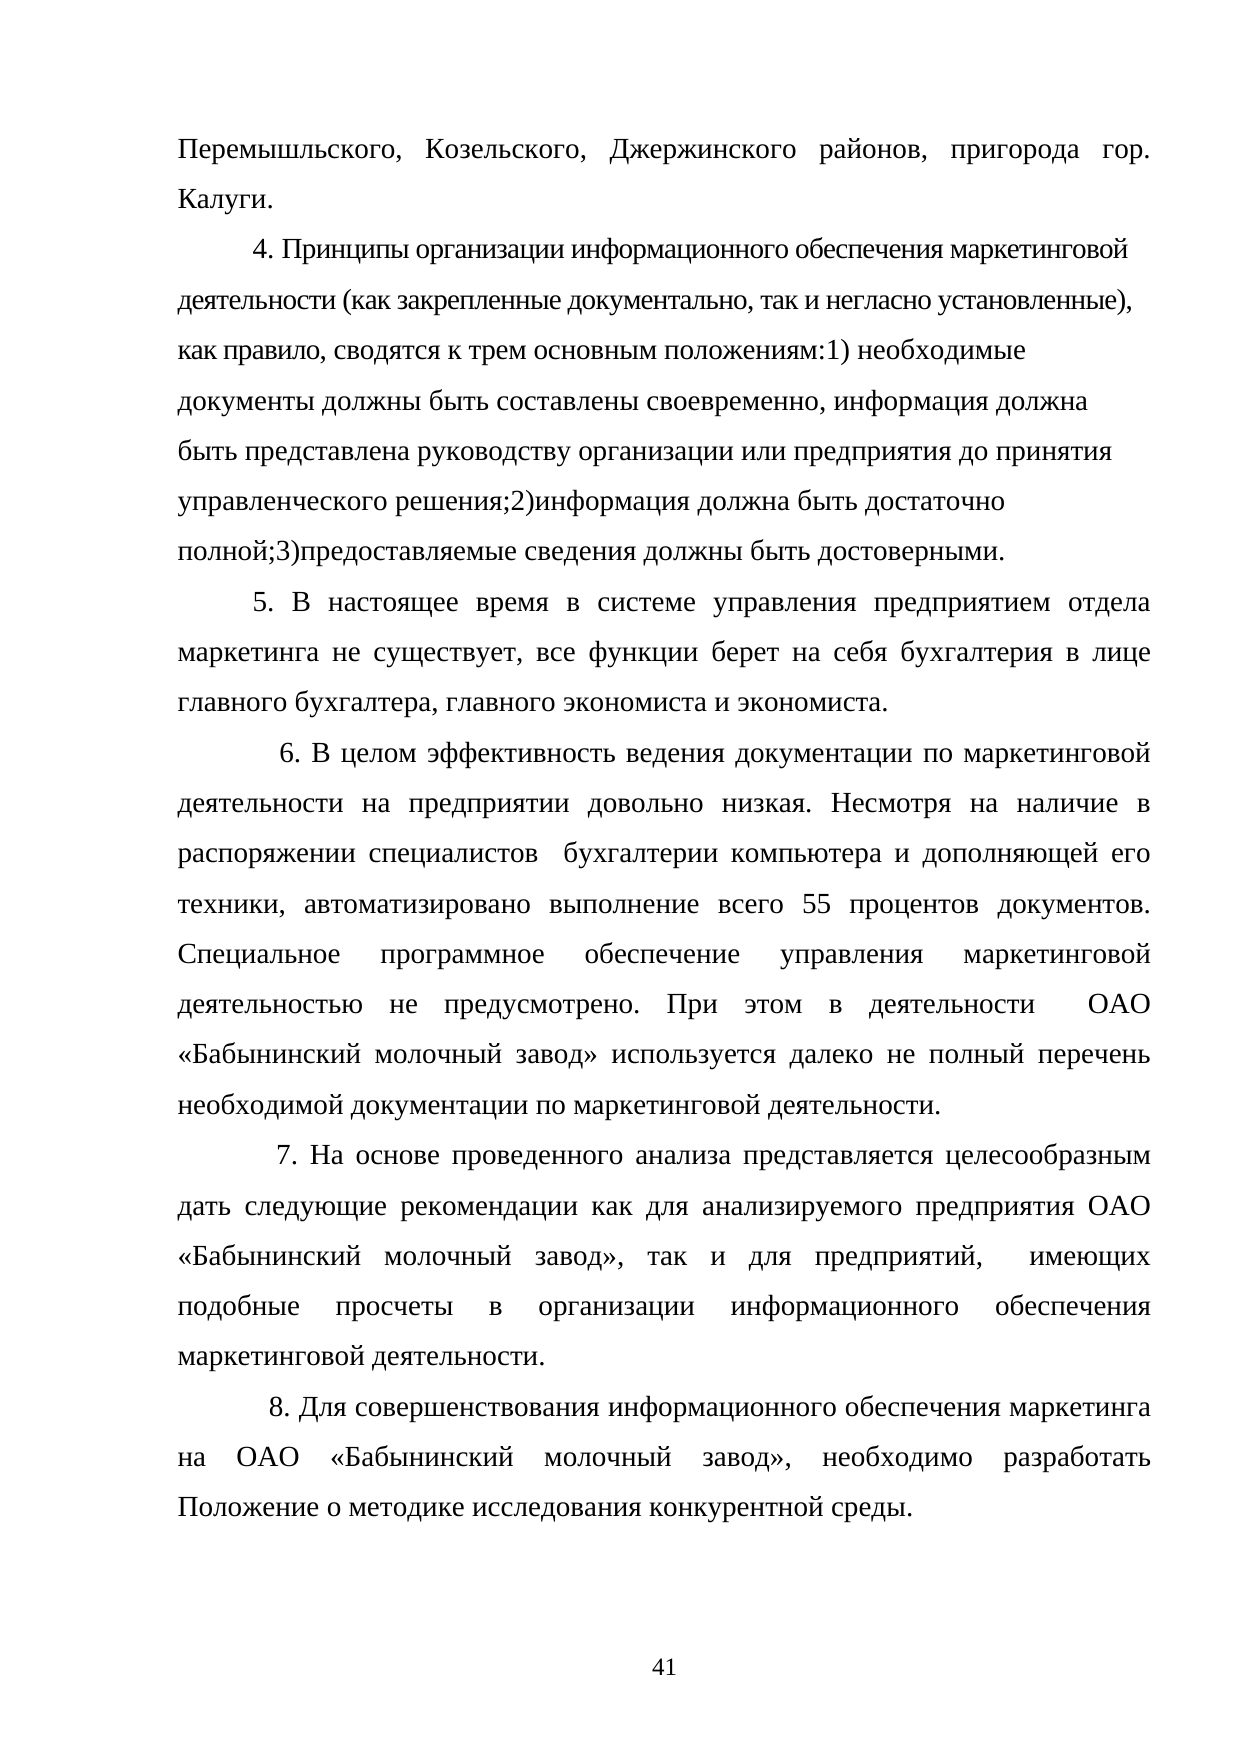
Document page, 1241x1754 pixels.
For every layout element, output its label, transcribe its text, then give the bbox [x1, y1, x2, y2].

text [177, 131, 1152, 215]
text 7. На основе проведенного анализа представляется целесообразным дать следующие рекомендации как для анализируемого предприятия ОАО «Бабынинский молочный завод», так и для предприятий, имеющих подобные просчеты в организации информационного обеспечения маркетинговой деятельности. [177, 1137, 1152, 1372]
text 6. В целом эффективность ведения документации по маркетинговой деятельности на предприятии довольно низкая. Несмотря на наличие в распоряжении специалистов бухгалтерии компьютера и дополняющей его техники, автоматизировано выполнение всего 55 процентов документов. Специальное программное обеспечение управления маркетинговой деятельностью не предусмотрено. При этом в деятельности ОАО «Бабынинский молочный завод» используется далеко не полный перечень необходимой документации по маркетинговой деятельности. [177, 735, 1152, 1121]
text 5. В настоящее время в системе управления предприятием отдела маркетинга не существует, все функции берет на себя бухгалтерия в лице главного бухгалтера, главного экономиста и экономиста. [177, 584, 1152, 718]
text 8. Для совершенствования информационного обеспечения маркетинга на ОАО «Бабынинский молочный завод», необходимо разработать Положение о методике исследования конкурентной среды. [177, 1389, 1152, 1523]
text 4. Принципы организации информационного обеспечения маркетинговой деятельности (как закрепленные документально, так и негласно установленные), как правило, сводятся к трем основным положениям:1) необходимые документы должны быть составлены своевременно, информация должна быть представлена руководству организации или предприятия до принятия управленческого решения;2)информация должна быть достаточно полной;3)предоставляемые сведения должны быть достоверными. [177, 232, 1152, 567]
